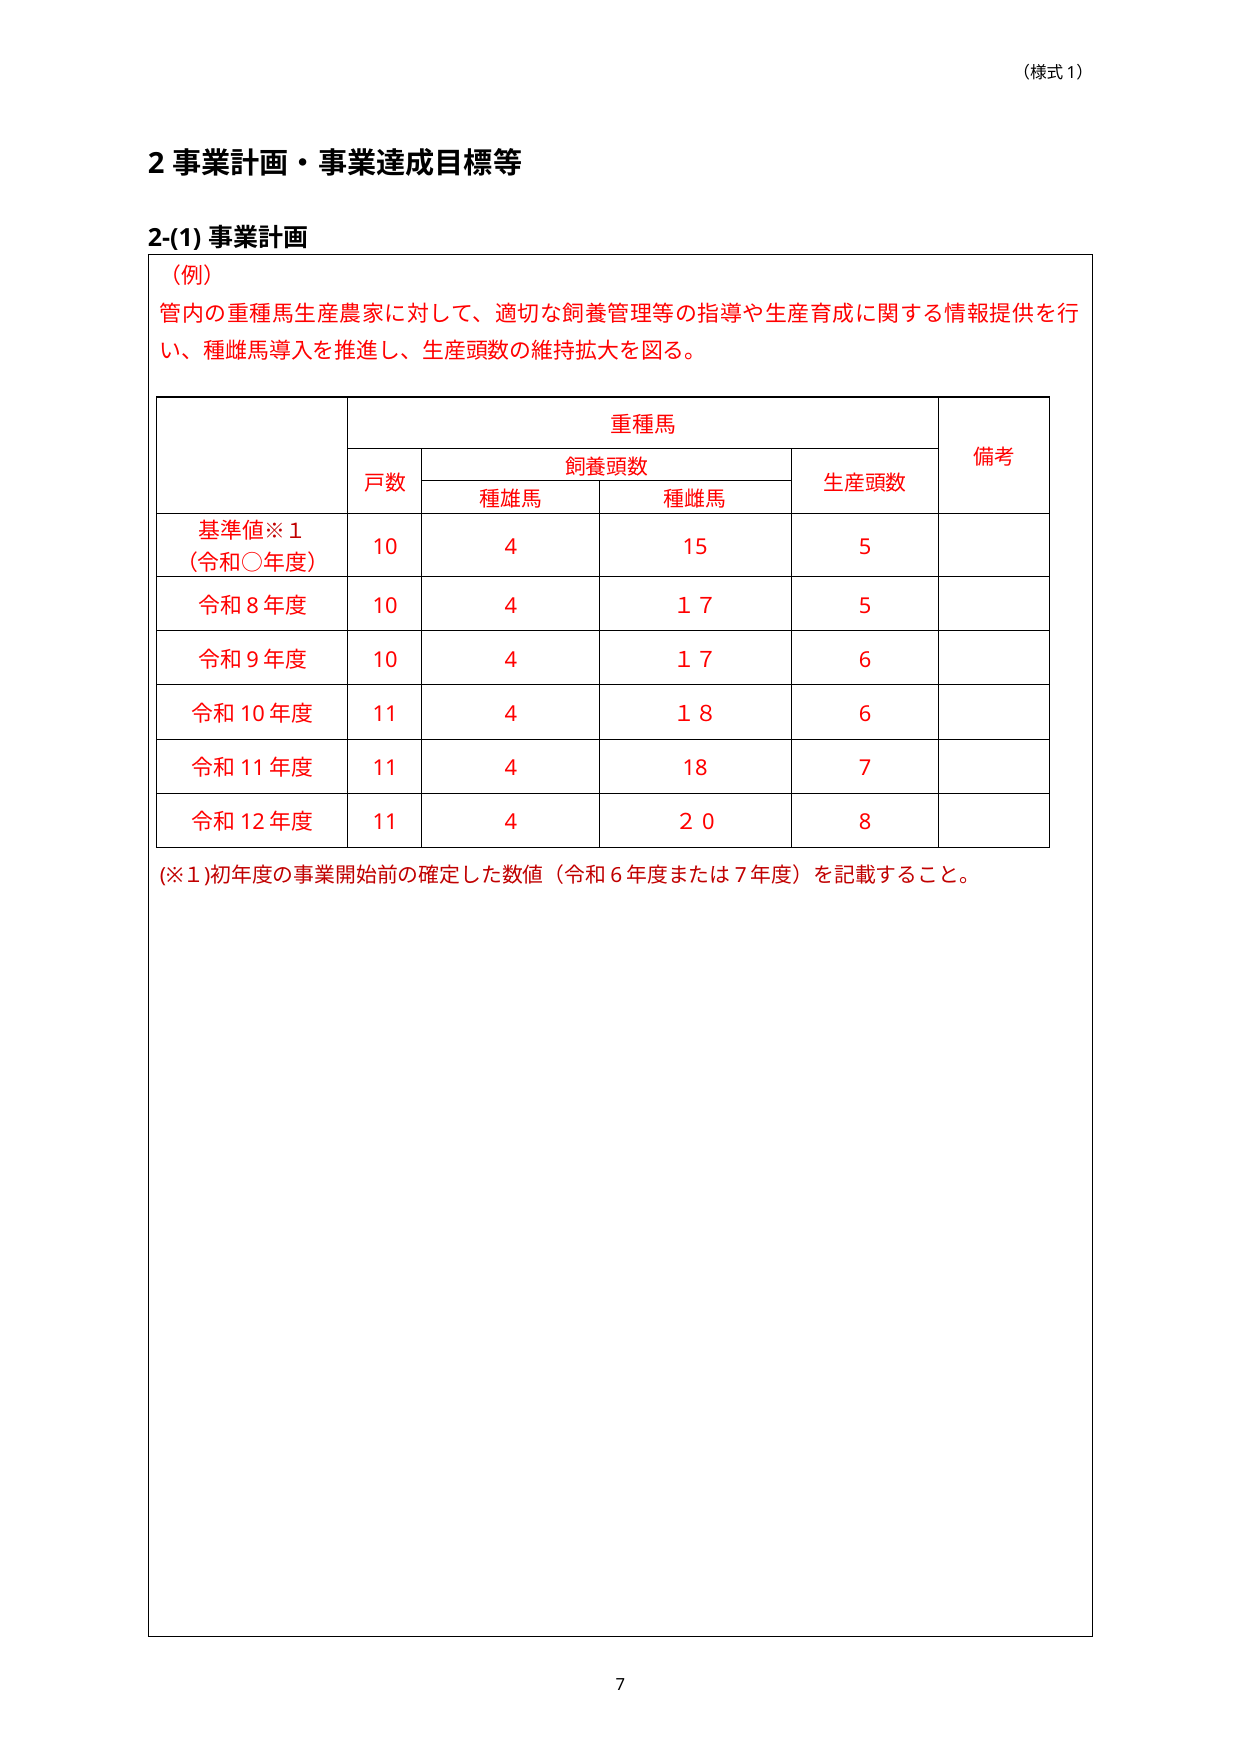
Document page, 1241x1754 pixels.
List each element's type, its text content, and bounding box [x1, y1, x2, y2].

table_header （例） 管内の重種馬生産農家に対して、適切な飼養管理等の指導や生産育成に関する情報提供を行い、種雌馬導入を推進し、生産頭数の維持拡大を図る。 (※１)初年度の事業開始前の確定した数値（令和6年度または7年度）を記載すること。 [149, 255, 1092, 1636]
text 2 事業計画・事業達成目標等 [148, 123, 1092, 198]
text 2-(1) 事業計画 [148, 217, 1092, 254]
